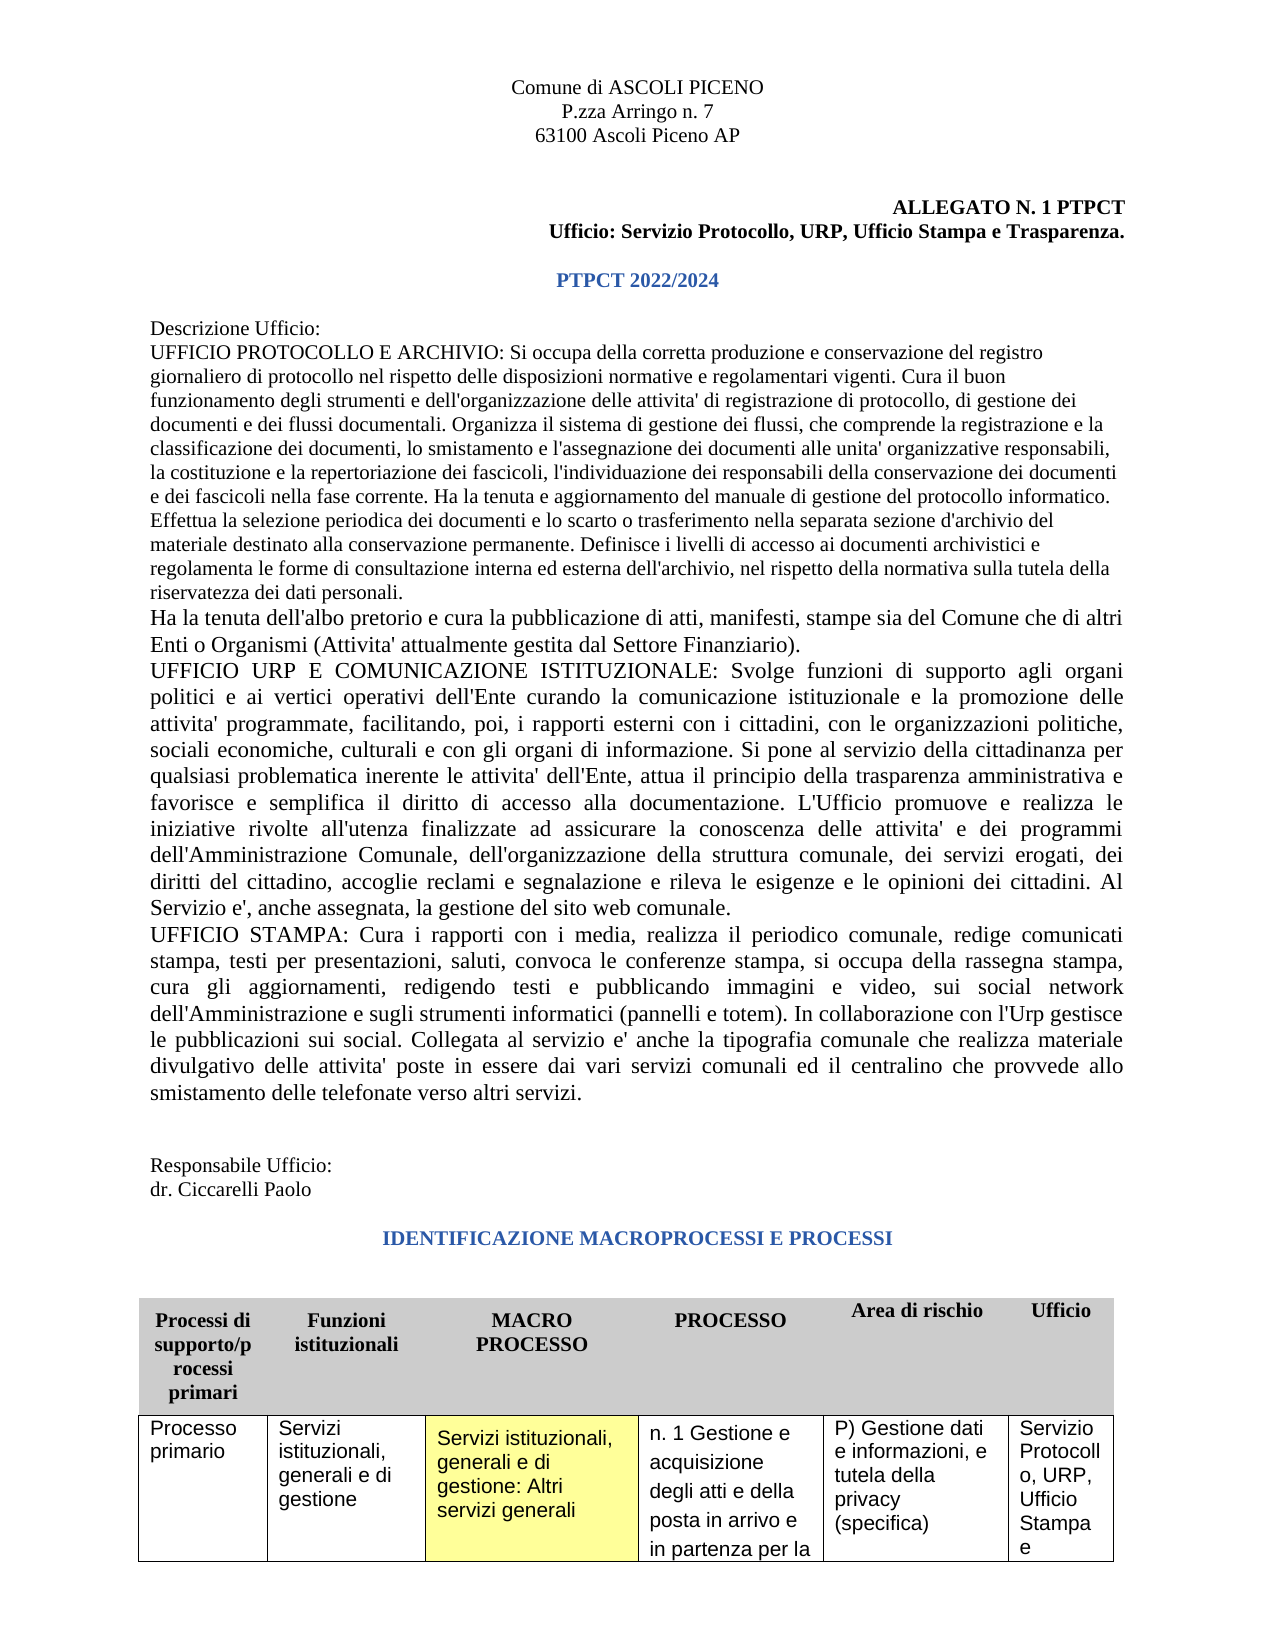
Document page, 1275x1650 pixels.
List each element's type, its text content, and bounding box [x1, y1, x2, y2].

text UFFICIO URP E COMUNICAZIONE ISTITUZIONALE: Svolge funzioni di supporto agli organi politici e ai vertici operativi dell'Ente curando la comunicazione istituzionale e la promozione delle attivita' programmate, facilitando, poi, i rapporti esterni con i cittadini, con le organizzazioni politiche, sociali economiche, culturali e con gli organi di informazione. Si pone al servizio della cittadinanza per qualsiasi problematica inerente le attivita' dell'Ente, attua il principio della trasparenza amministrativa e favorisce e semplifica il diritto di accesso alla documentazione. L'Ufficio promuove e realizza le iniziative rivolte all'utenza finalizzate ad assicurare la conoscenza delle attivita' e dei programmi dell'Amministrazione Comunale, dell'organizzazione della struttura comunale, dei servizi erogati, dei diritti del cittadino, accoglie reclami e segnalazione e rileva le esigenze e le opinioni dei cittadini. Al Servizio e', anche assegnata, la gestione del sito web comunale. [150, 657, 1125, 921]
table_header Area di rischio [823, 1298, 1008, 1415]
text Ufficio: Servizio Protocollo, URP, Ufficio Stampa e Trasparenza. [150, 219, 1125, 243]
text Descrizione Ufficio: [150, 316, 1125, 340]
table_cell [1009, 1416, 1113, 1561]
text dr. Ciccarelli Paolo [150, 1177, 1125, 1201]
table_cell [268, 1416, 425, 1561]
text ALLEGATO N. 1 PTPCT [150, 195, 1125, 219]
table_header Funzioni istituzionali [267, 1298, 426, 1415]
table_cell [639, 1416, 823, 1561]
table_header Processi di supporto/processi primari [139, 1298, 267, 1415]
text Responsabile Ufficio: [150, 1153, 1125, 1177]
table_header MACRO PROCESSO [426, 1298, 638, 1415]
text Comune di ASCOLI PICENO [150, 75, 1125, 99]
table_cell Processo primario [139, 1416, 267, 1561]
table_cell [824, 1416, 1008, 1561]
text 63100 Ascoli Piceno AP [150, 123, 1125, 147]
text PTPCT 2022/2024 [150, 267, 1125, 292]
text IDENTIFICAZIONE MACROPROCESSI E PROCESSI [150, 1225, 1125, 1249]
text UFFICIO STAMPA: Cura i rapporti con i media, realizza il periodico comunale, redige comunicati stampa, testi per presentazioni, saluti, convoca le conferenze stampa, si occupa della rassegna stampa, cura gli aggiornamenti, redigendo testi e pubblicando immagini e video, sui social network dell'Amministrazione e sugli strumenti informatici (pannelli e totem). In collaborazione con l'Urp gestisce le pubblicazioni sui social. Collegata al servizio e' anche la tipografia comunale che realizza materiale divulgativo delle attivita' poste in essere dai vari servizi comunali ed il centralino che provvede allo smistamento delle telefonate verso altri servizi. [150, 921, 1125, 1105]
text UFFICIO PROTOCOLLO E ARCHIVIO: Si occupa della corretta produzione e conservazione del registro giornaliero di protocollo nel rispetto delle disposizioni normative e regolamentari vigenti. Cura il buon funzionamento degli strumenti e dell'organizzazione delle attivita' di registrazione di protocollo, di gestione dei documenti e dei flussi documentali. Organizza il sistema di gestione dei flussi, che comprende la registrazione e la classificazione dei documenti, lo smistamento e l'assegnazione dei documenti alle unita' organizzative responsabili, la costituzione e la repertoriazione dei fascicoli, l'individuazione dei responsabili della conservazione dei documenti e dei fascicoli nella fase corrente. Ha la tenuta e aggiornamento del manuale di gestione del protocollo informatico. Effettua la selezione periodica dei documenti e lo scarto o trasferimento nella separata sezione d'archivio del materiale destinato alla conservazione permanente. Definisce i livelli di accesso ai documenti archivistici e regolamenta le forme di consultazione interna ed esterna dell'archivio, nel rispetto della normativa sulla tutela della riservatezza dei dati personali. [150, 340, 1125, 604]
table_header Ufficio [1008, 1298, 1114, 1415]
text Ha la tenuta dell'albo pretorio e cura la pubblicazione di atti, manifesti, stampe sia del Comune che di altri Enti o Organismi (Attivita' attualmente gestita dal Settore Finanziario). [150, 604, 1125, 657]
table_header PROCESSO [638, 1298, 823, 1415]
text P.zza Arringo n. 7 [150, 99, 1125, 123]
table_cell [426, 1416, 638, 1561]
